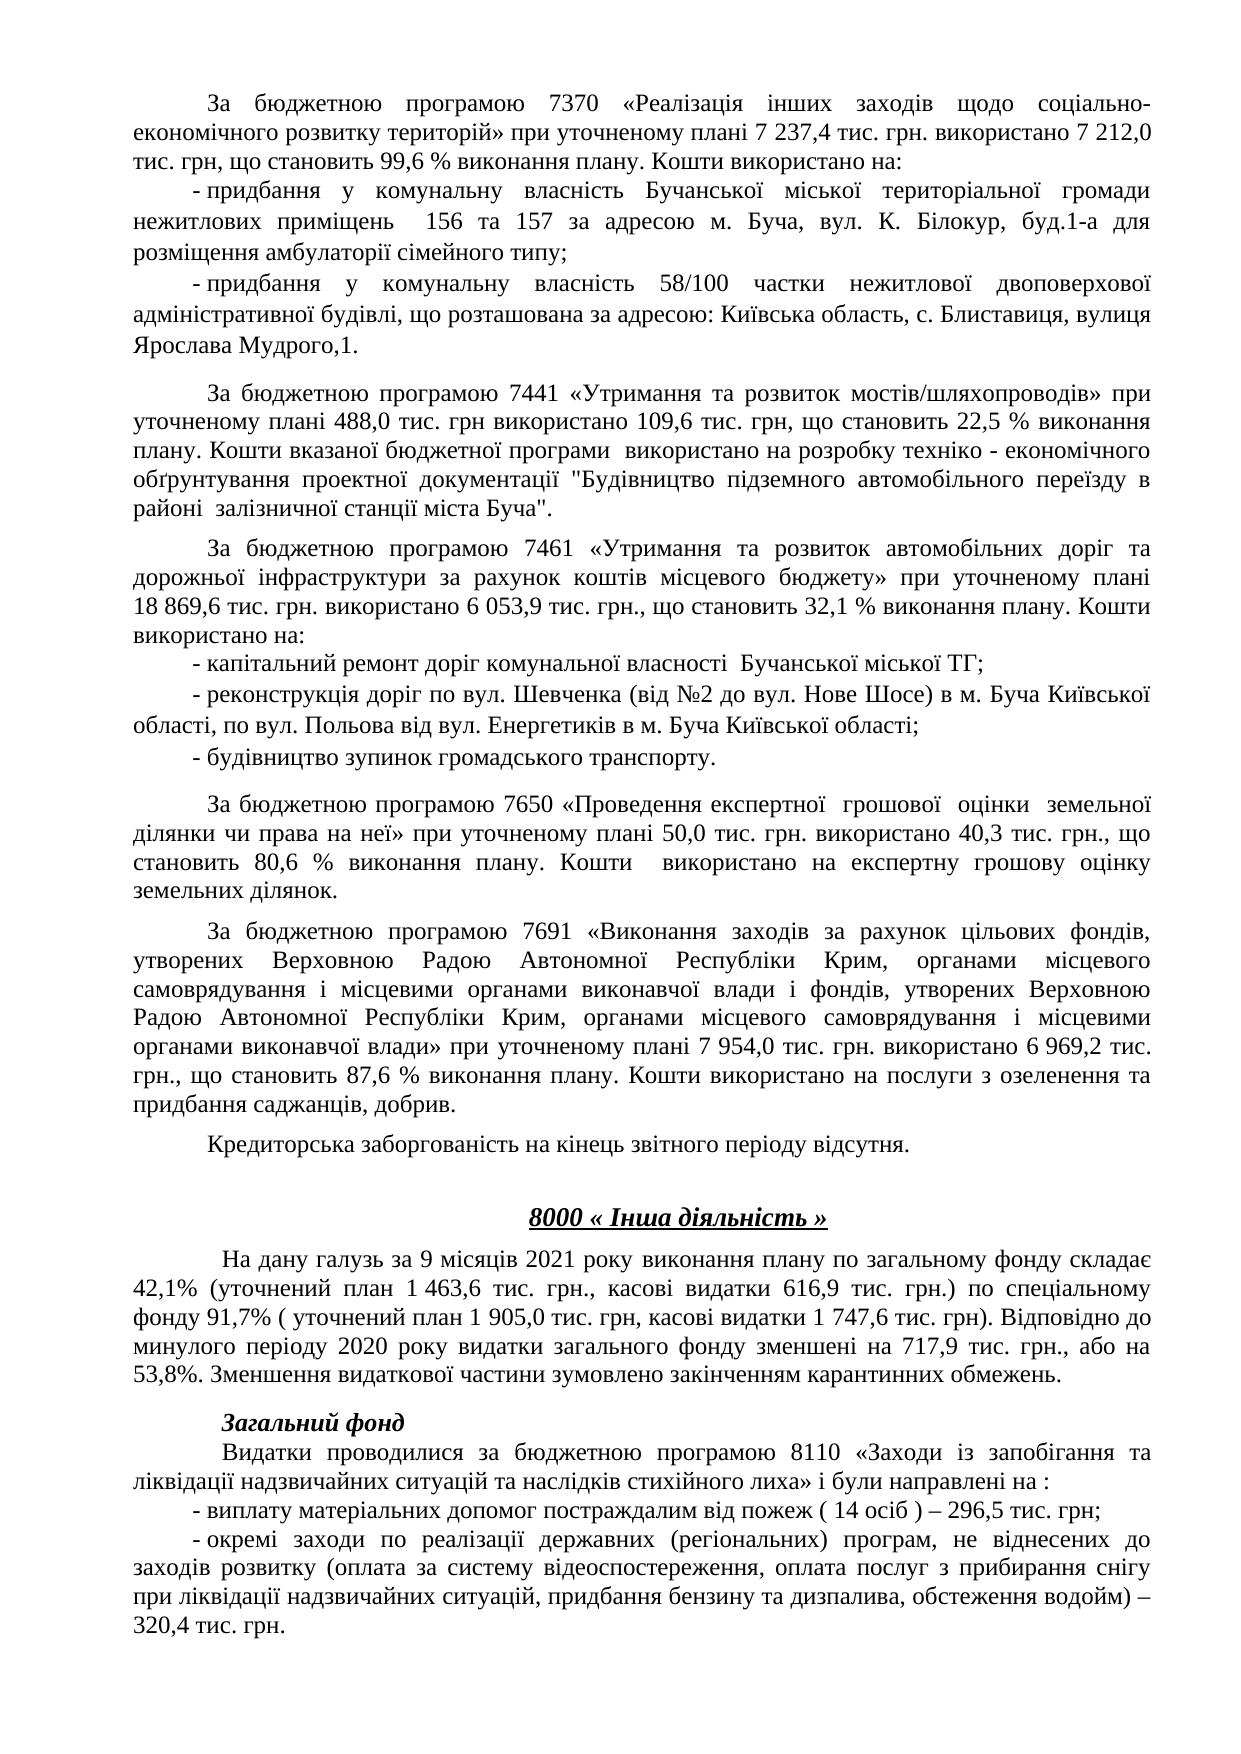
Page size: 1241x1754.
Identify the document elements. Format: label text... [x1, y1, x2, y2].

title виплату матеріальних допомог постраждалим від пожеж ( 14 осіб ) – 296,5 тис. грн; [133, 1495, 1152, 1524]
text За бюджетною програмою 7461 «Утримання та розвиток автомобільних доріг та дорожньої інфраструктури за рахунок коштів місцевого бюджету» при уточненому плані 18 869,6 тис. грн. використано 6 053,9 тис. грн., що становить 32,1 % виконання плану. Кошти використано на: [133, 533, 1152, 648]
text За бюджетною програмою 7370 «Реалізація інших заходів щодо соціально-економічного розвитку територій» при уточненому плані 7 237,4 тис. грн. використано 7 212,0 тис. грн, що становить 99,6 % виконання плану. Кошти використано на: [133, 88, 1152, 175]
list будівництво зупинок громадського транспорту. [133, 742, 1152, 770]
text 8000 « Інша діяльність » [133, 1201, 1152, 1232]
text Загальний фонд [133, 1407, 1152, 1437]
text Кредиторська заборгованість на кінець звітного періоду відсутня. [133, 1129, 1152, 1158]
list капітальний ремонт доріг комунальної власності Бучанської міської ТГ; [133, 648, 1152, 677]
list реконструкція доріг по вул. Шевченка (від №2 до вул. Нове Шосе) в м. Буча Київської області, по вул. Польова від вул. Енергетиків в м. Буча Київської області; [133, 679, 1152, 739]
title окремі заходи по реалізації державних (регіональних) програм, не віднесених до заходів розвитку (оплата за систему відеоспостереження, оплата послуг з прибирання снігу при ліквідації надзвичайних ситуацій, придбання бензину та дизпалива, обстеження водойм) – 320,4 тис. грн. [133, 1524, 1152, 1639]
list придбання у комунальну власність 58/100 частки нежитлової двоповерхової адміністративної будівлі, що розташована за адресою: Київська область, с. Блиставиця, вулиця Ярослава Мудрого,1. [133, 268, 1152, 359]
text За бюджетною програмою 7691 «Виконання заходів за рахунок цільових фондів, утворених Верховною Радою Автономної Республіки Крим, органами місцевого самоврядування і місцевими органами виконавчої влади і фондів, утворених Верховною Радою Автономної Республіки Крим, органами місцевого самоврядування і місцевими органами виконавчої влади» при уточненому плані 7 954,0 тис. грн. використано 6 969,2 тис. грн., що становить 87,6 % виконання плану. Кошти використано на послуги з озеленення та придбання саджанців, добрив. [133, 916, 1152, 1117]
text Видатки проводилися за бюджетною програмою 8110 «Заходи із запобігання та ліквідації надзвичайних ситуацій та наслідків стихійного лиха» і були направлені на : [133, 1437, 1152, 1495]
text За бюджетною програмою 7650 «Проведення експертної грошової оцінки земельної ділянки чи права на неї» при уточненому плані 50,0 тис. грн. використано 40,3 тис. грн., що становить 80,6 % виконання плану. Кошти використано на експертну грошову оцінку земельних ділянок. [133, 789, 1152, 904]
text На дану галузь за 9 місяців 2021 року виконання плану по загальному фонду складає 42,1% (уточнений план 1 463,6 тис. грн., касові видатки 616,9 тис. грн.) по спеціальному фонду 91,7% ( уточнений план 1 905,0 тис. грн, касові видатки 1 747,6 тис. грн). Відповідно до минулого періоду 2020 року видатки загального фонду зменшені на 717,9 тис. грн., або на 53,8%. Зменшення видаткової частини зумовлено закінченням карантинних обмежень. [133, 1244, 1152, 1388]
list придбання у комунальну власність Бучанської міської територіальної громади нежитлових приміщень 156 та 157 за адресою м. Буча, вул. К. Білокур, буд.1-а для розміщення амбулаторії сімейного типу; [133, 175, 1152, 266]
text За бюджетною програмою 7441 «Утримання та розвиток мостів/шляхопроводів» при уточненому плані 488,0 тис. грн використано 109,6 тис. грн, що становить 22,5 % виконання плану. Кошти вказаної бюджетної програми використано на розробку техніко - економічного обґрунтування проектної документації "Будівництво підземного автомобільного переїзду в районі залізничної станції міста Буча". [133, 378, 1152, 521]
